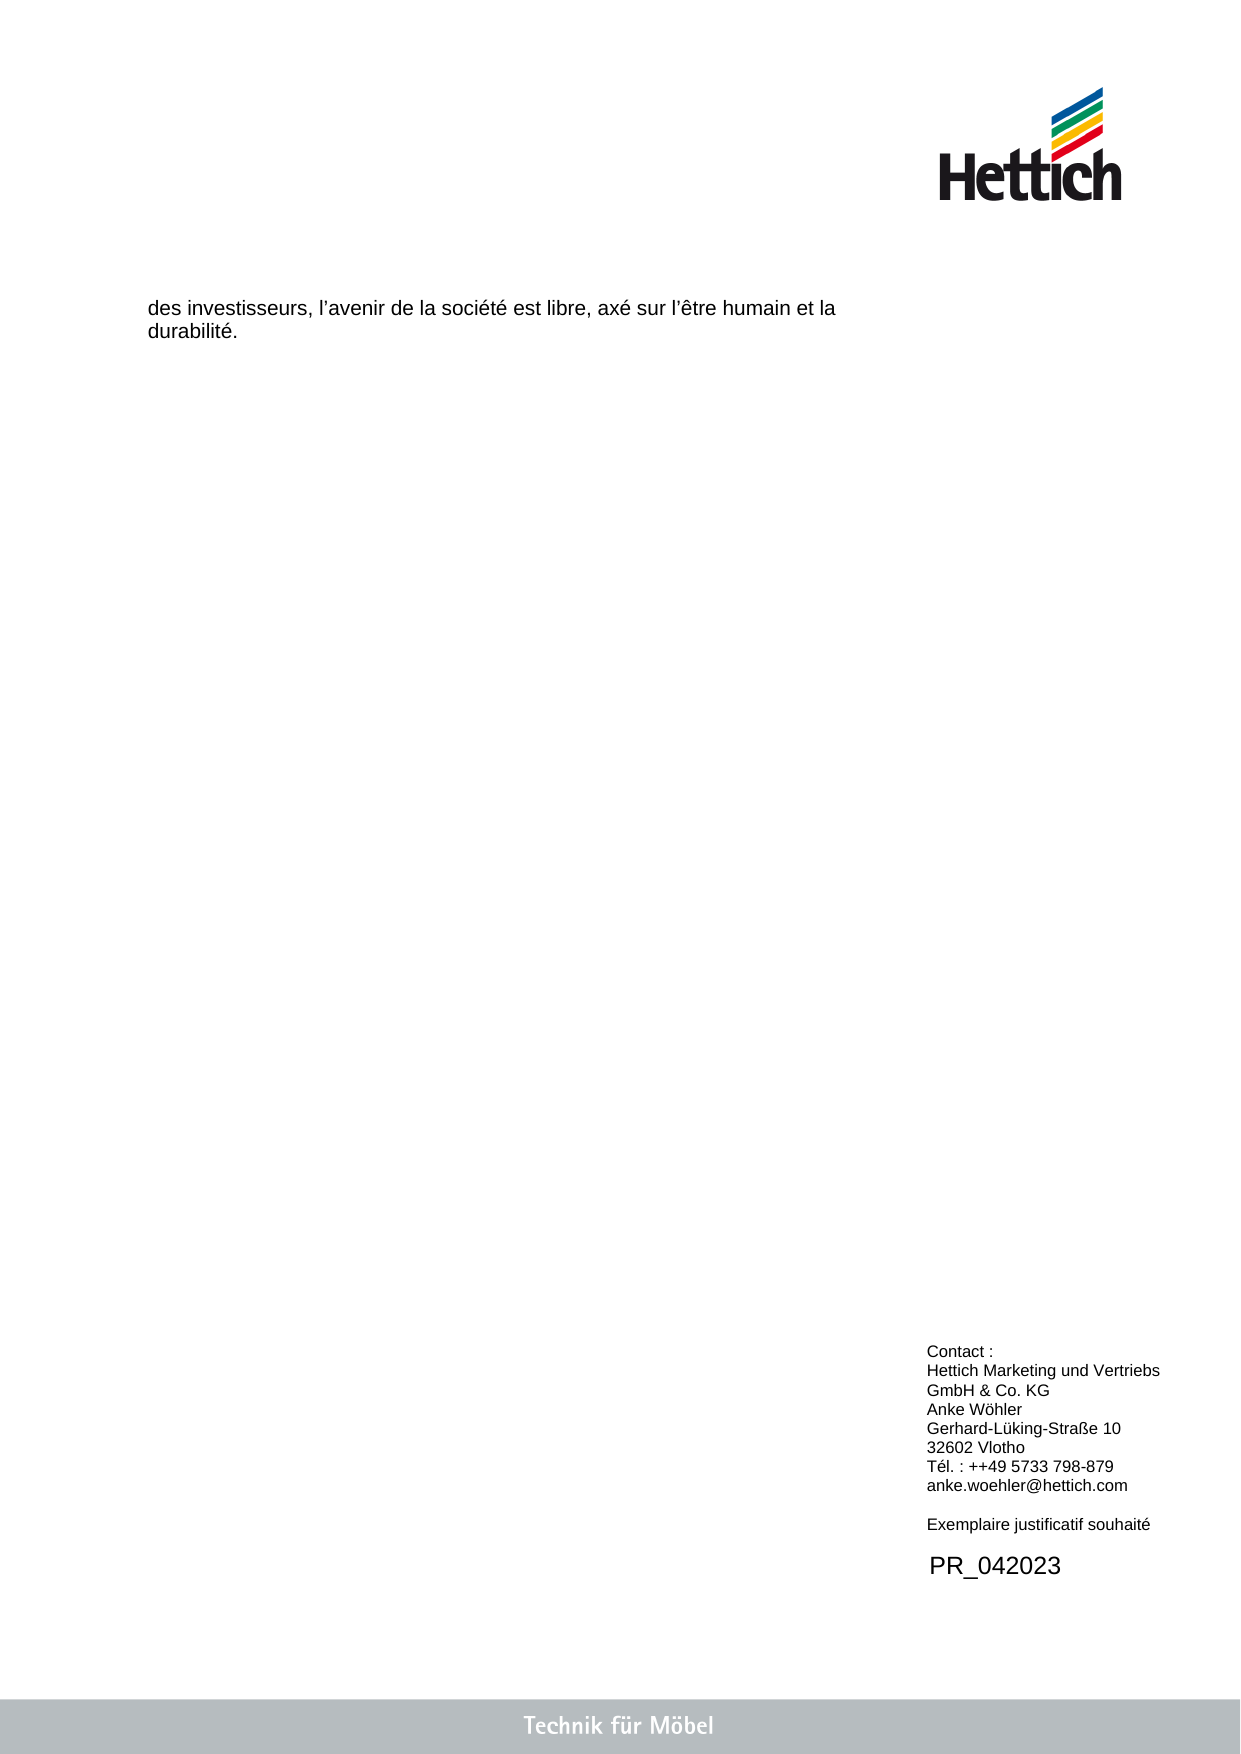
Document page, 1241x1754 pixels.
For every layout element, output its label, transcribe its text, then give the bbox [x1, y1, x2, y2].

picture [0, 1636, 1241, 1754]
picture [0, 6, 1241, 263]
